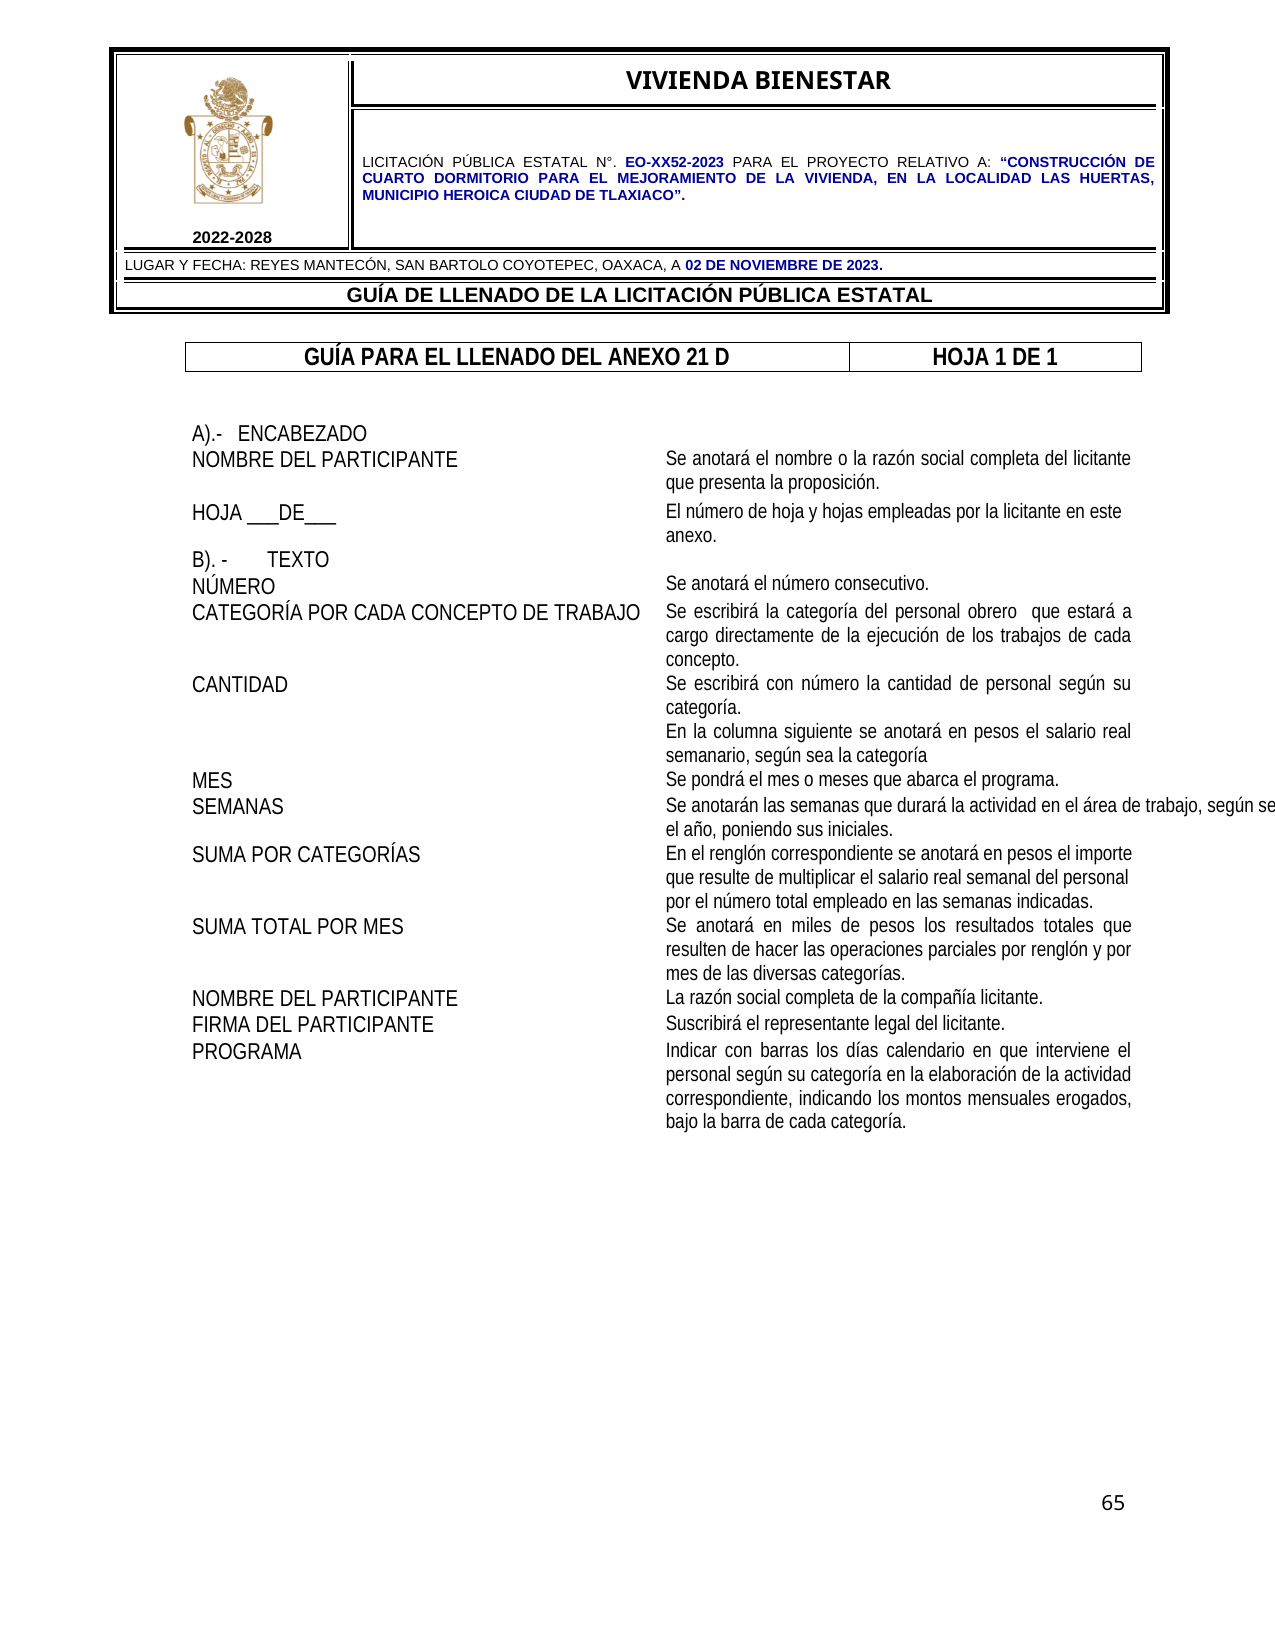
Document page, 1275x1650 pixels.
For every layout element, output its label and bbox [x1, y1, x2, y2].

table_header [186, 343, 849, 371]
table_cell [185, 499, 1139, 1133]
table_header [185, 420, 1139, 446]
picture [178, 73, 275, 202]
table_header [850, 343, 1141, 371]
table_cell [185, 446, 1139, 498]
